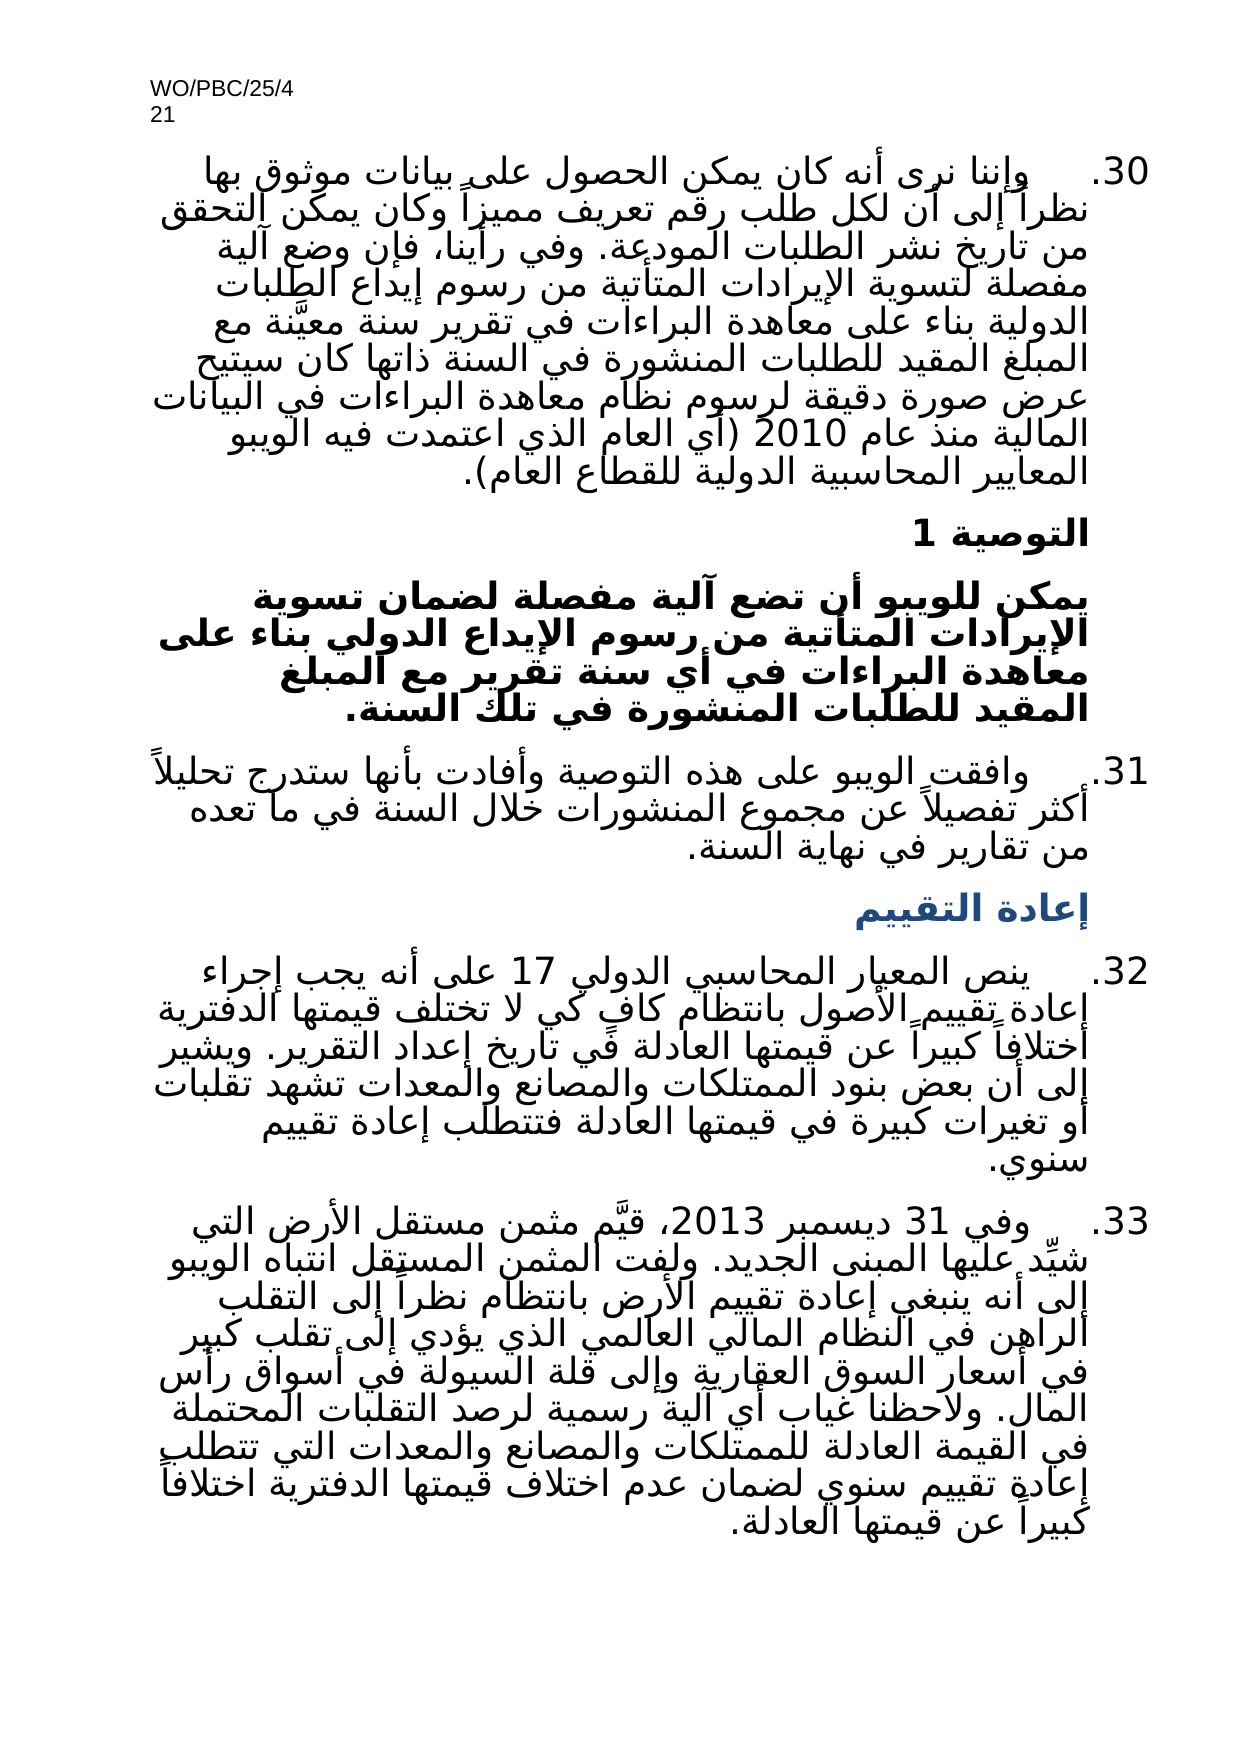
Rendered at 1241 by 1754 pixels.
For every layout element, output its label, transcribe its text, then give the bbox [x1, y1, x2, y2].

text ينص المعيار المحاسبي الدولي 17 على أنه يجب إجراء إعادة تقييم الأصول بانتظام كافٍ كي لا تختلف قيمتها الدفترية اختلافاً كبيراً عن قيمتها العادلة في تاريخ إعداد التقرير. ويشير إلى أن بعض بنود الممتلكات والمصانع والمعدات تشهد تقلبات أو تغيرات كبيرة في قيمتها العادلة فتتطلب إعادة تقييم سنوي. [150, 954, 1090, 1179]
text التوصية 1 [150, 517, 1067, 554]
subtitle إعادة التقييم [863, 892, 1090, 929]
subtitle إعادة التقييم [150, 892, 960, 929]
text وإننا نرى أنه كان يمكن الحصول على بيانات موثوق بها نظراً إلى أن لكل طلب رقم تعريف مميزاً وكان يمكن التحقق من تاريخ نشر الطلبات المودعة. وفي رأينا، فإن وضع آلية مفصلة لتسوية الإيرادات المتأتية من رسوم إيداع الطلبات الدولية بناء على معاهدة البراءات في تقرير سنة معيَّنة مع المبلغ المقيد للطلبات المنشورة في السنة ذاتها كان سيتيح عرض صورة دقيقة لرسوم نظام معاهدة البراءات في البيانات المالية منذ عام 2010 (أي العام الذي اعتمدت فيه الويبو المعايير المحاسبية الدولية للقطاع العام). [150, 154, 1090, 492]
text التوصية 1 [1038, 517, 1090, 554]
text وافقت الويبو على هذه التوصية وأفادت بأنها ستدرج تحليلاً أكثر تفصيلاً عن مجموع المنشورات خلال السنة في ما تعده من تقارير في نهاية السنة. [150, 754, 1090, 867]
text وفي 31 ديسمبر 2013، قيَّم مثمن مستقل الأرض التي شيِّد عليها المبنى الجديد. ولفت المثمن المستقل انتباه الويبو إلى أنه ينبغي إعادة تقييم الأرض بانتظام نظراً إلى التقلب الراهن في النظام المالي العالمي الذي يؤدي إلى تقلب كبير في أسعار السوق العقارية وإلى قلة السيولة في أسواق رأس المال. ولاحظنا غياب أي آلية رسمية لرصد التقلبات المحتملة في القيمة العادلة للممتلكات والمصانع والمعدات التي تتطلب إعادة تقييم سنوي لضمان عدم اختلاف قيمتها الدفترية اختلافاً كبيراً عن قيمتها العادلة. [150, 1204, 1090, 1542]
text يمكن للويبو أن تضع آلية مفصلة لضمان تسوية الإيرادات المتأتية من رسوم الإيداع الدولي بناء على معاهدة البراءات في أي سنة تقرير مع المبلغ المقيد للطلبات المنشورة في تلك السنة. [150, 579, 1090, 729]
